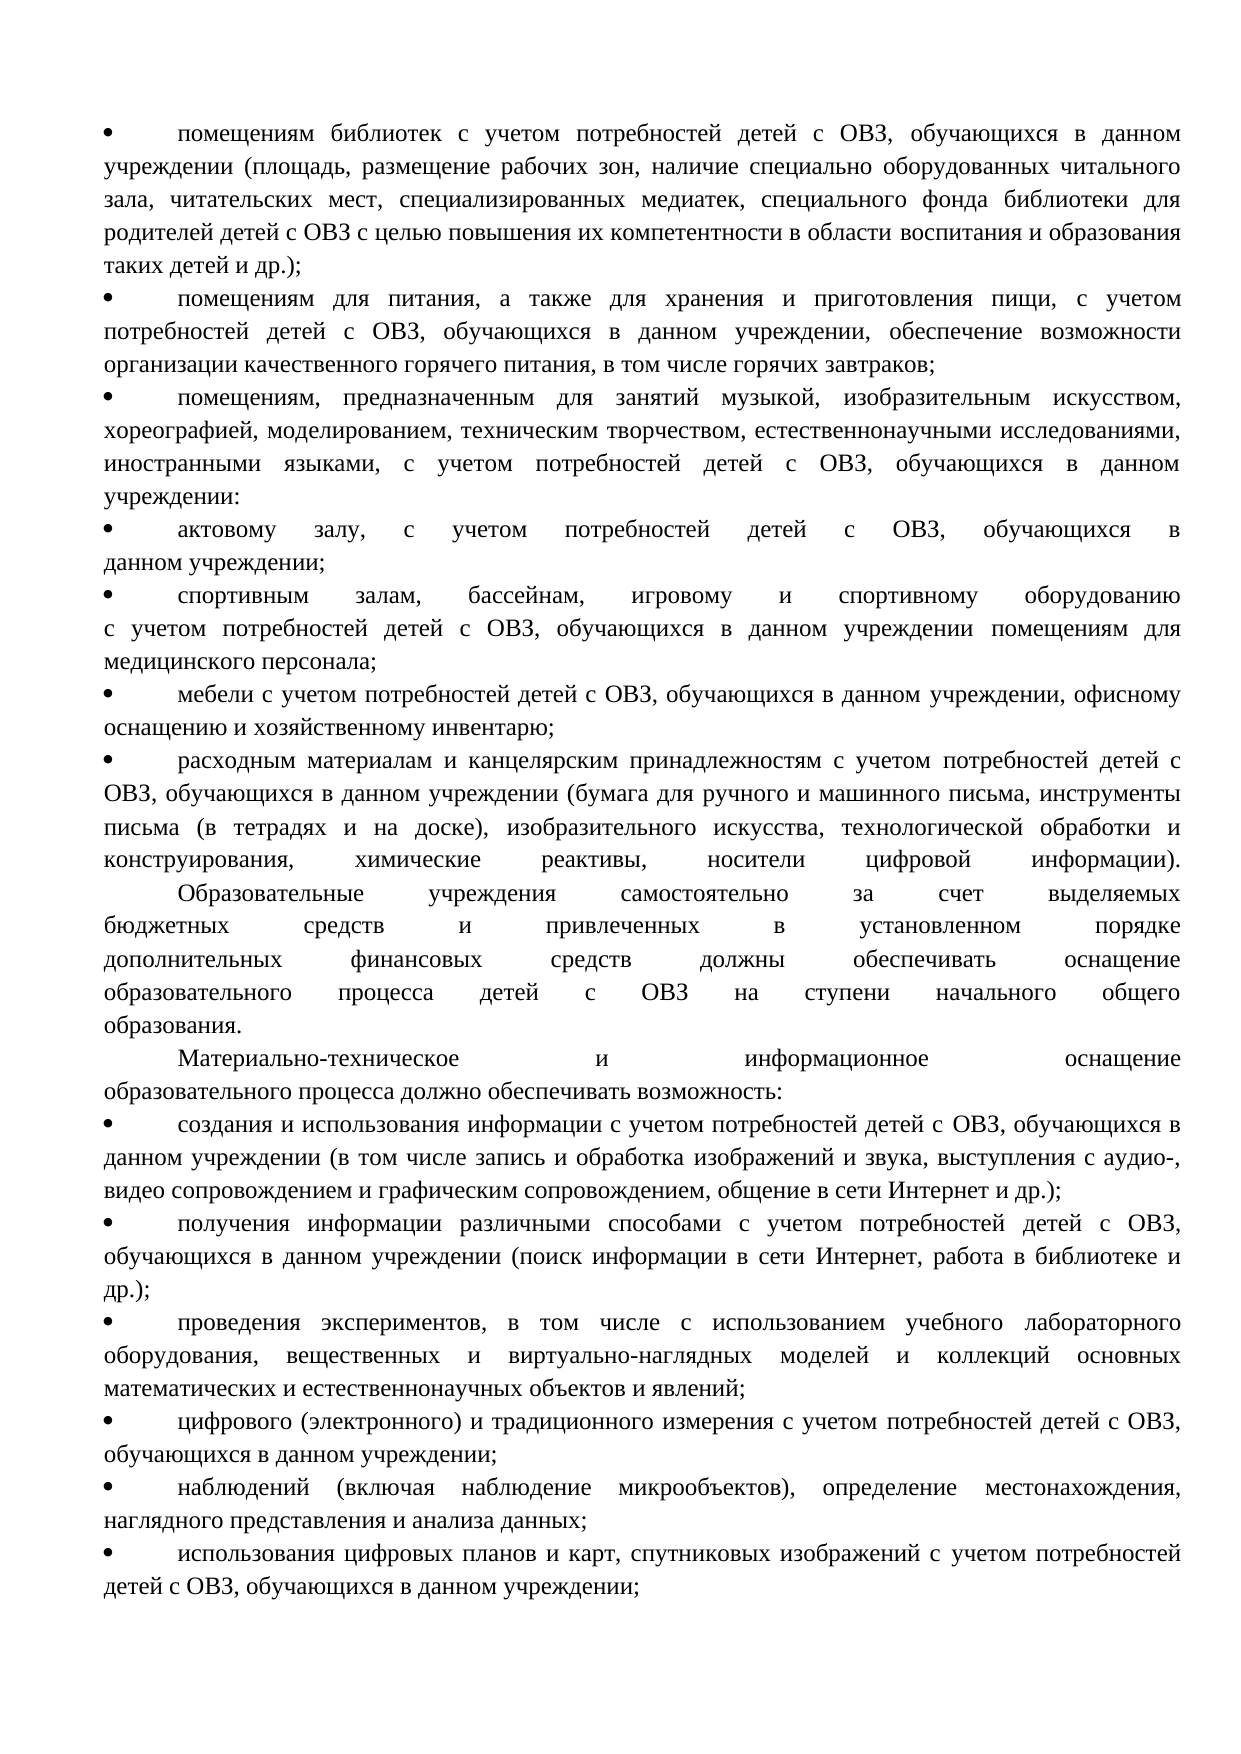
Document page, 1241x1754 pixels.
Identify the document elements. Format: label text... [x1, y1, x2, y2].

list помещениям для питания, а также для хранения и приготовления пищи, с учетом потребностей детей с ОВЗ, обучающихся в данном учреждении, обеспечение возможности организации качественного горячего питания, в том числе горячих завтраков; [103, 283, 1181, 378]
list помещениям библиотек с учетом потребностей детей с ОВЗ, обучающихся в данном учреждении (площадь, размещение рабочих зон, наличие специально оборудованных читального зала, читательских мест, специализированных медиатек, специального фонда библиотеки для родителей детей с ОВЗ с целью повышения их компетентности в области воспитания и образования таких детей и др.); [103, 118, 1181, 279]
list расходным материалам и канцелярским принадлежностям с учетом потребностей детей с ОВЗ, обучающихся в данном учреждении (бумага для ручного и машинного письма, инструменты письма (в тетрадях и на доске), изобразительного искусства, технологической обработки и конструирования, химические реактивы, носители цифровой информации). Образовательные учреждения самостоятельно за счет выделяемых бюджетных средств и привлеченных в установленном порядке дополнительных финансовых средств должны обеспечивать оснащение образовательного процесса детей с ОВЗ на ступени начального общего образования. Материально-техническое и информационное оснащение образовательного процесса должно обеспечивать возможность: [103, 746, 1181, 1104]
list актовому залу, с учетом потребностей детей с ОВЗ, обучающихся в данном учреждении; [103, 514, 1181, 576]
list проведения экспериментов, в том числе с использованием учебного лабораторного оборудования, вещественных и виртуально-наглядных моделей и коллекций основных математических и естественнонаучных объектов и явлений; [103, 1307, 1181, 1402]
list мебели с учетом потребностей детей с ОВЗ, обучающихся в данном учреждении, офисному оснащению и хозяйственному инвентарю; [103, 679, 1181, 741]
list получения информации различными способами с учетом потребностей детей с ОВЗ, обучающихся в данном учреждении (поиск информации в сети Интернет, работа в библиотеке и др.); [103, 1208, 1181, 1303]
list помещениям, предназначенным для занятий музыкой, изобразительным искусством, хореографией, моделированием, техническим творчеством, естественнонаучными исследованиями, иностранными языками, с учетом потребностей детей с ОВЗ, обучающихся в данном учреждении: [103, 382, 1181, 510]
list цифрового (электронного) и традиционного измерения с учетом потребностей детей с ОВЗ, обучающихся в данном учреждении; [103, 1406, 1181, 1468]
list спортивным залам, бассейнам, игровому и спортивному оборудованию с учетом потребностей детей с ОВЗ, обучающихся в данном учреждении помещениям для медицинского персонала; [103, 580, 1181, 675]
list наблюдений (включая наблюдение микрообъектов), определение местонахождения, наглядного представления и анализа данных; [103, 1472, 1181, 1534]
list создания и использования информации с учетом потребностей детей с ОВЗ, обучающихся в данном учреждении (в том числе запись и обработка изображений и звука, выступления с аудио-, видео сопровождением и графическим сопровождением, общение в сети Интернет и др.); [103, 1109, 1181, 1203]
list использования цифровых планов и карт, спутниковых изображений с учетом потребностей детей с ОВЗ, обучающихся в данном учреждении; [103, 1538, 1181, 1600]
